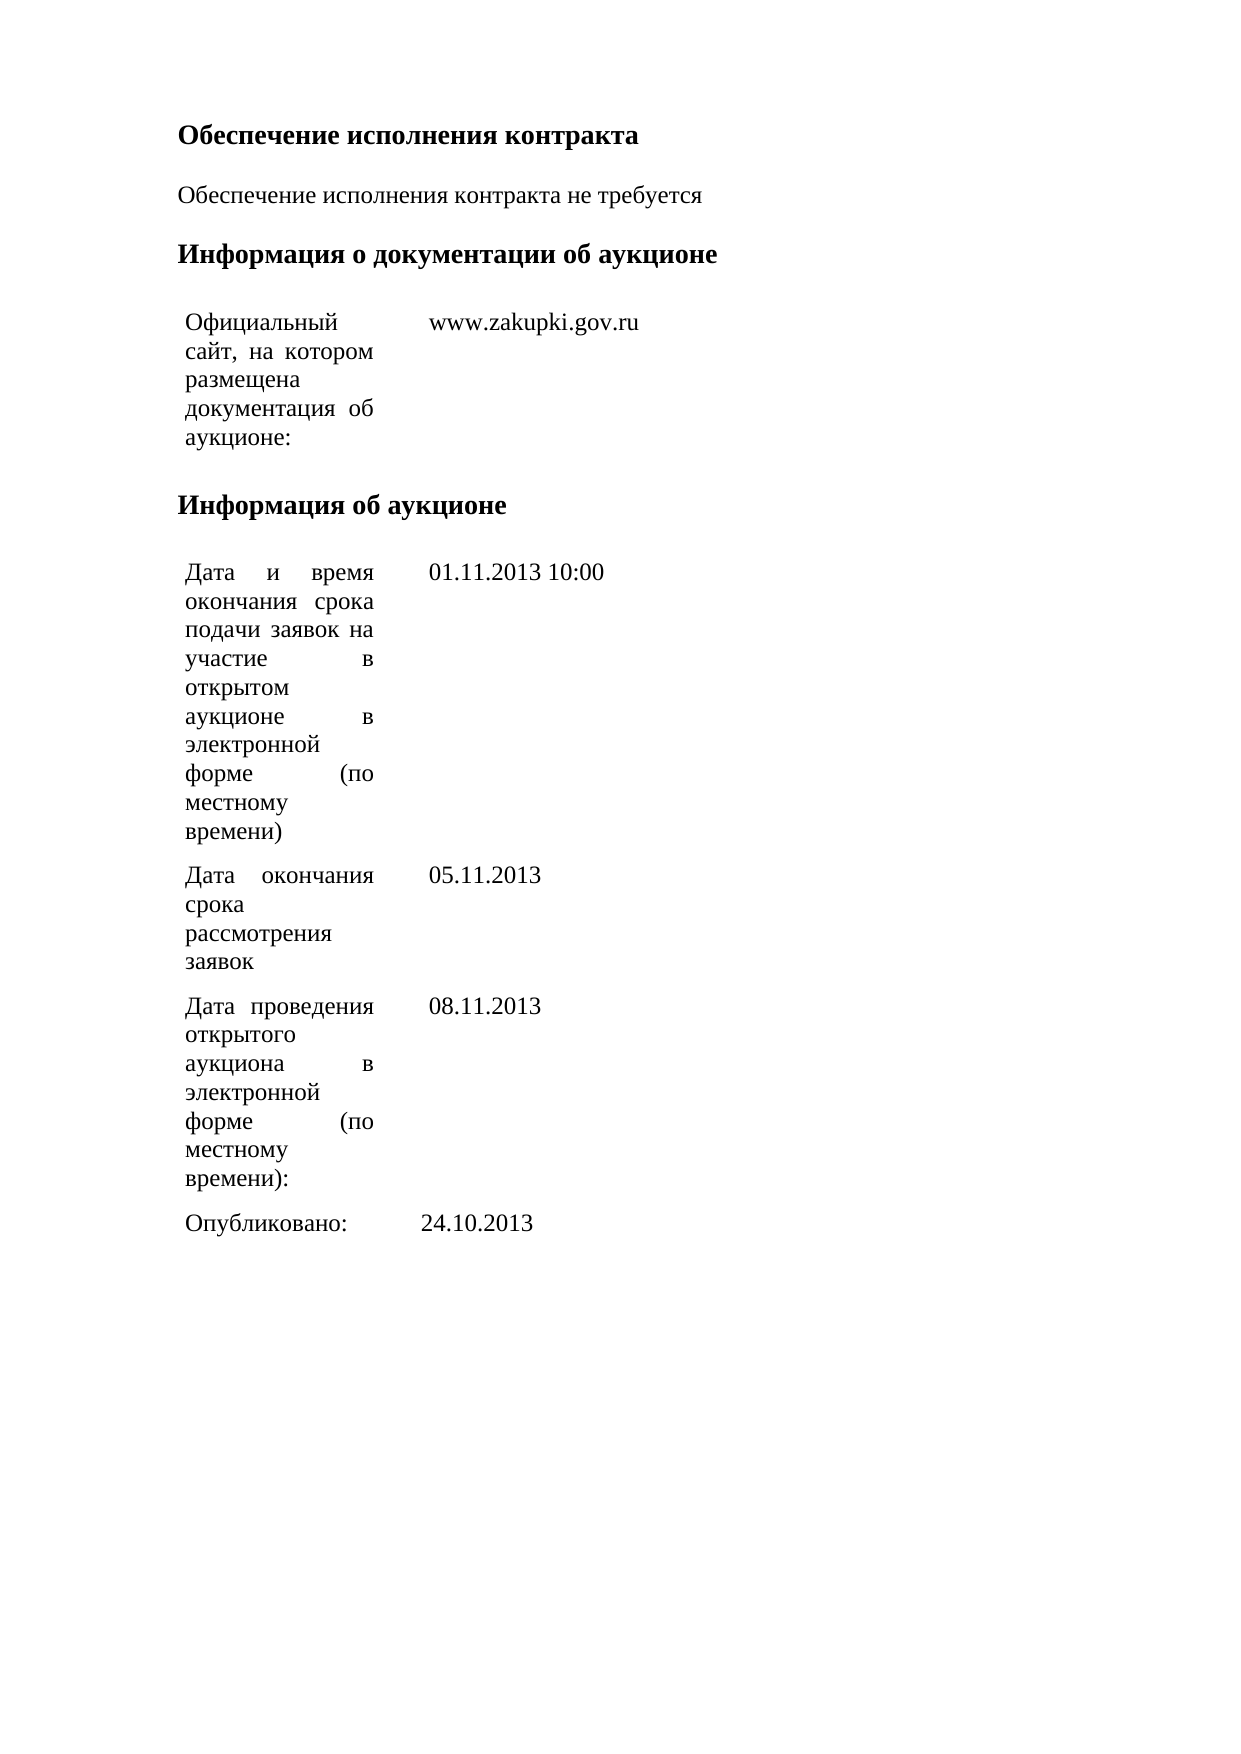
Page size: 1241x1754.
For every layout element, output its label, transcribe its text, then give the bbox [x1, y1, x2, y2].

table_cell 05.11.2013 [421, 853, 1152, 983]
table_header Официальный сайт, на котором размещена документация об аукционе: [177, 299, 421, 458]
table_header 24.10.2013 [421, 1200, 1152, 1244]
table_header Обеспечение исполнения контракта не требуется [177, 180, 1152, 208]
table_header Дата и время окончания срока подачи заявок на участие в открытом аукционе в электронной форме (по местному времени) [177, 549, 421, 852]
text Информация об аукционе [177, 488, 1152, 520]
table_cell Дата окончания срока рассмотрения заявок [177, 853, 421, 983]
table_cell Дата проведения открытого аукциона в электронной форме (по местному времени): [177, 983, 421, 1200]
text Информация о документации об аукционе [177, 238, 1152, 270]
table_header www.zakupki.gov.ru [421, 299, 1152, 458]
table_header 01.11.2013 10:00 [421, 549, 1152, 852]
table_header Опубликовано: [177, 1200, 421, 1244]
text Обеспечение исполнения контракта [177, 118, 1152, 151]
table_cell 08.11.2013 [421, 983, 1152, 1200]
